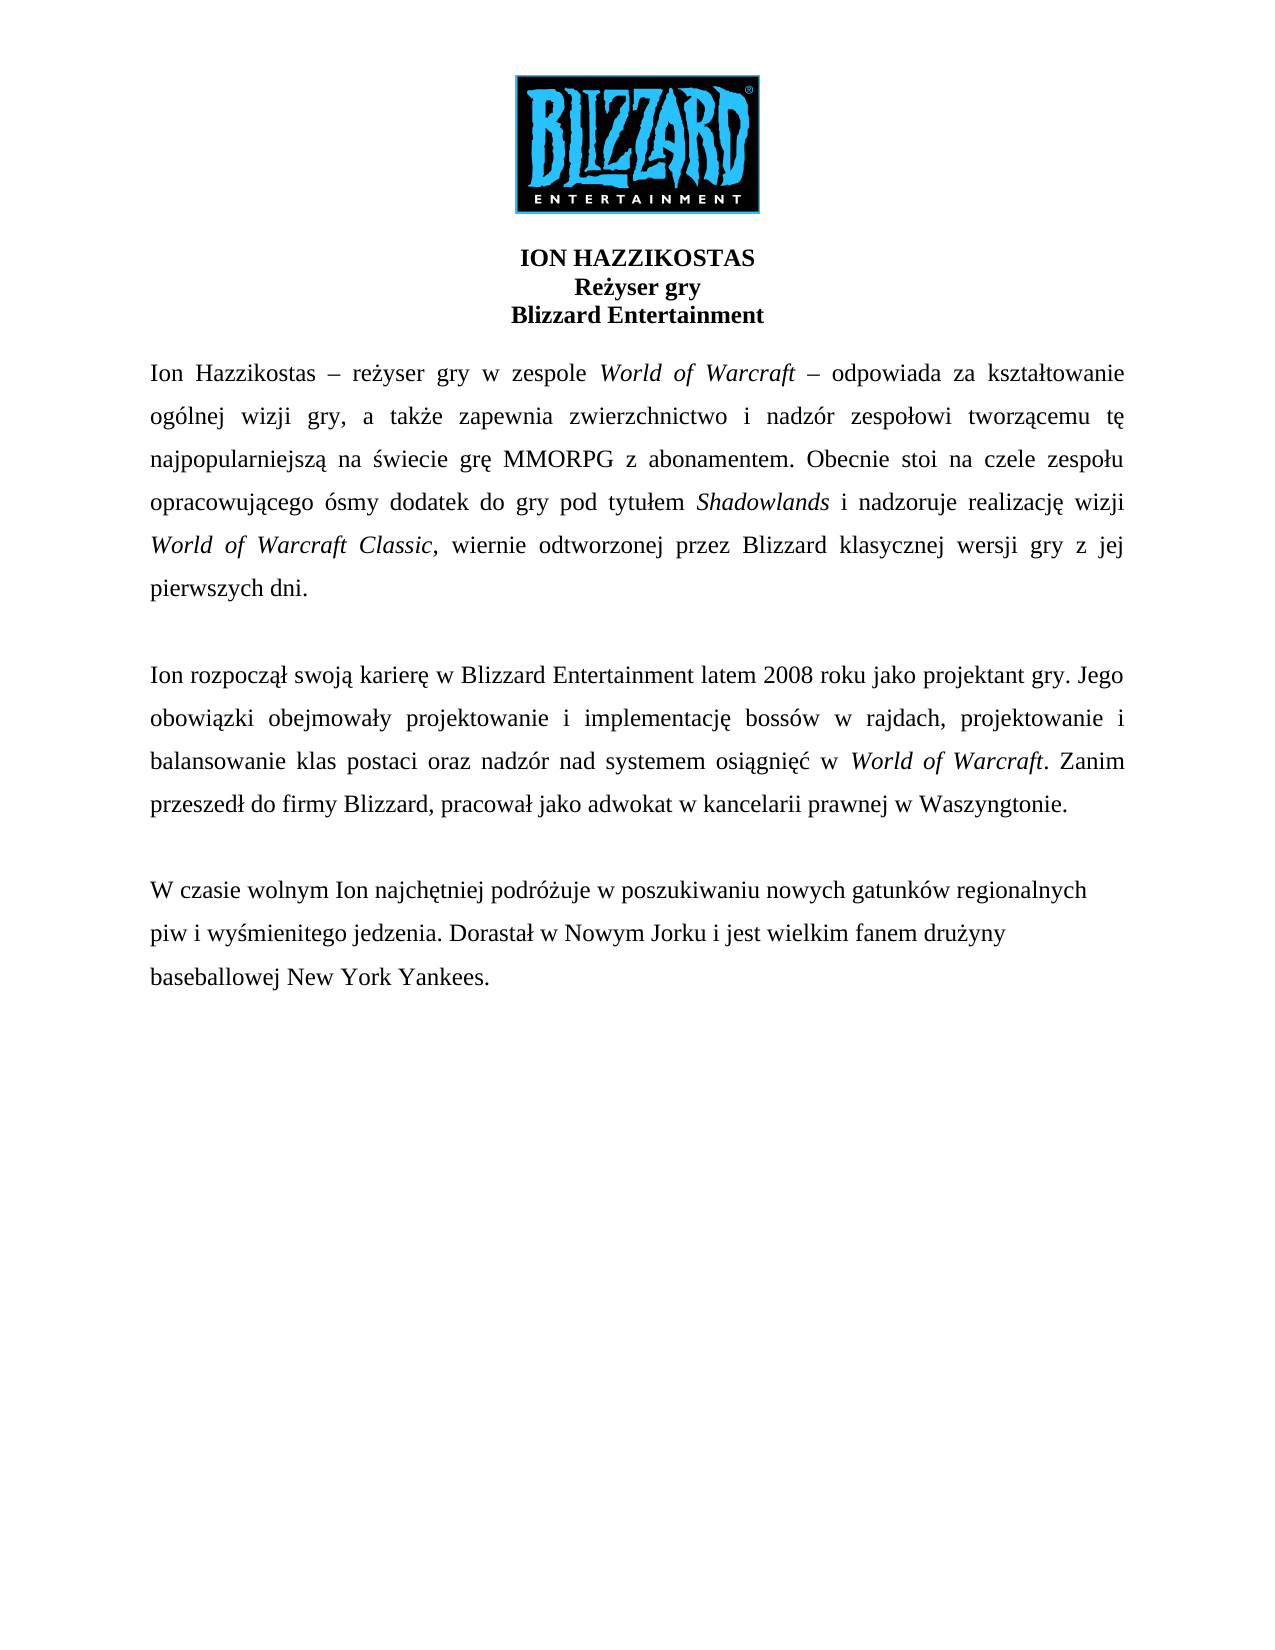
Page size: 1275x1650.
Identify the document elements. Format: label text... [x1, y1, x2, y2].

text W czasie wolnym Ion najchętniej podróżuje w poszukiwaniu nowych gatunków regionalnych piw i wyśmienitego jedzenia. Dorastał w Nowym Jorku i jest wielkim fanem drużyny baseballowej New York Yankees. [150, 875, 1125, 990]
text Reżyser gry [150, 272, 1125, 300]
text Blizzard Entertainment [150, 300, 1125, 329]
text Ion Hazzikostas – reżyser gry w zespole World of Warcraft – odpowiada za kształtowanie ogólnej wizji gry, a także zapewnia zwierzchnictwo i nadzór zespołowi tworzącemu tę najpopularniejszą na świecie grę MMORPG z abonamentem. Obecnie stoi na czele zespołu opracowującego ósmy dodatek do gry pod tytułem Shadowlands i nadzoruje realizację wizji World of Warcraft Classic, wiernie odtworzonej przez Blizzard klasycznej wersji gry z jej pierwszych dni. [150, 358, 1125, 602]
text ION HAZZIKOSTAS [150, 243, 1125, 272]
picture [515, 75, 760, 214]
text Ion rozpoczął swoją karierę w Blizzard Entertainment latem 2008 roku jako projektant gry. Jego obowiązki obejmowały projektowanie i implementację bossów w rajdach, projektowanie i balansowanie klas postaci oraz nadzór nad systemem osiągnięć w World of Warcraft. Zanim przeszedł do firmy Blizzard, pracował jako adwokat w kancelarii prawnej w Waszyngtonie. [150, 660, 1125, 818]
